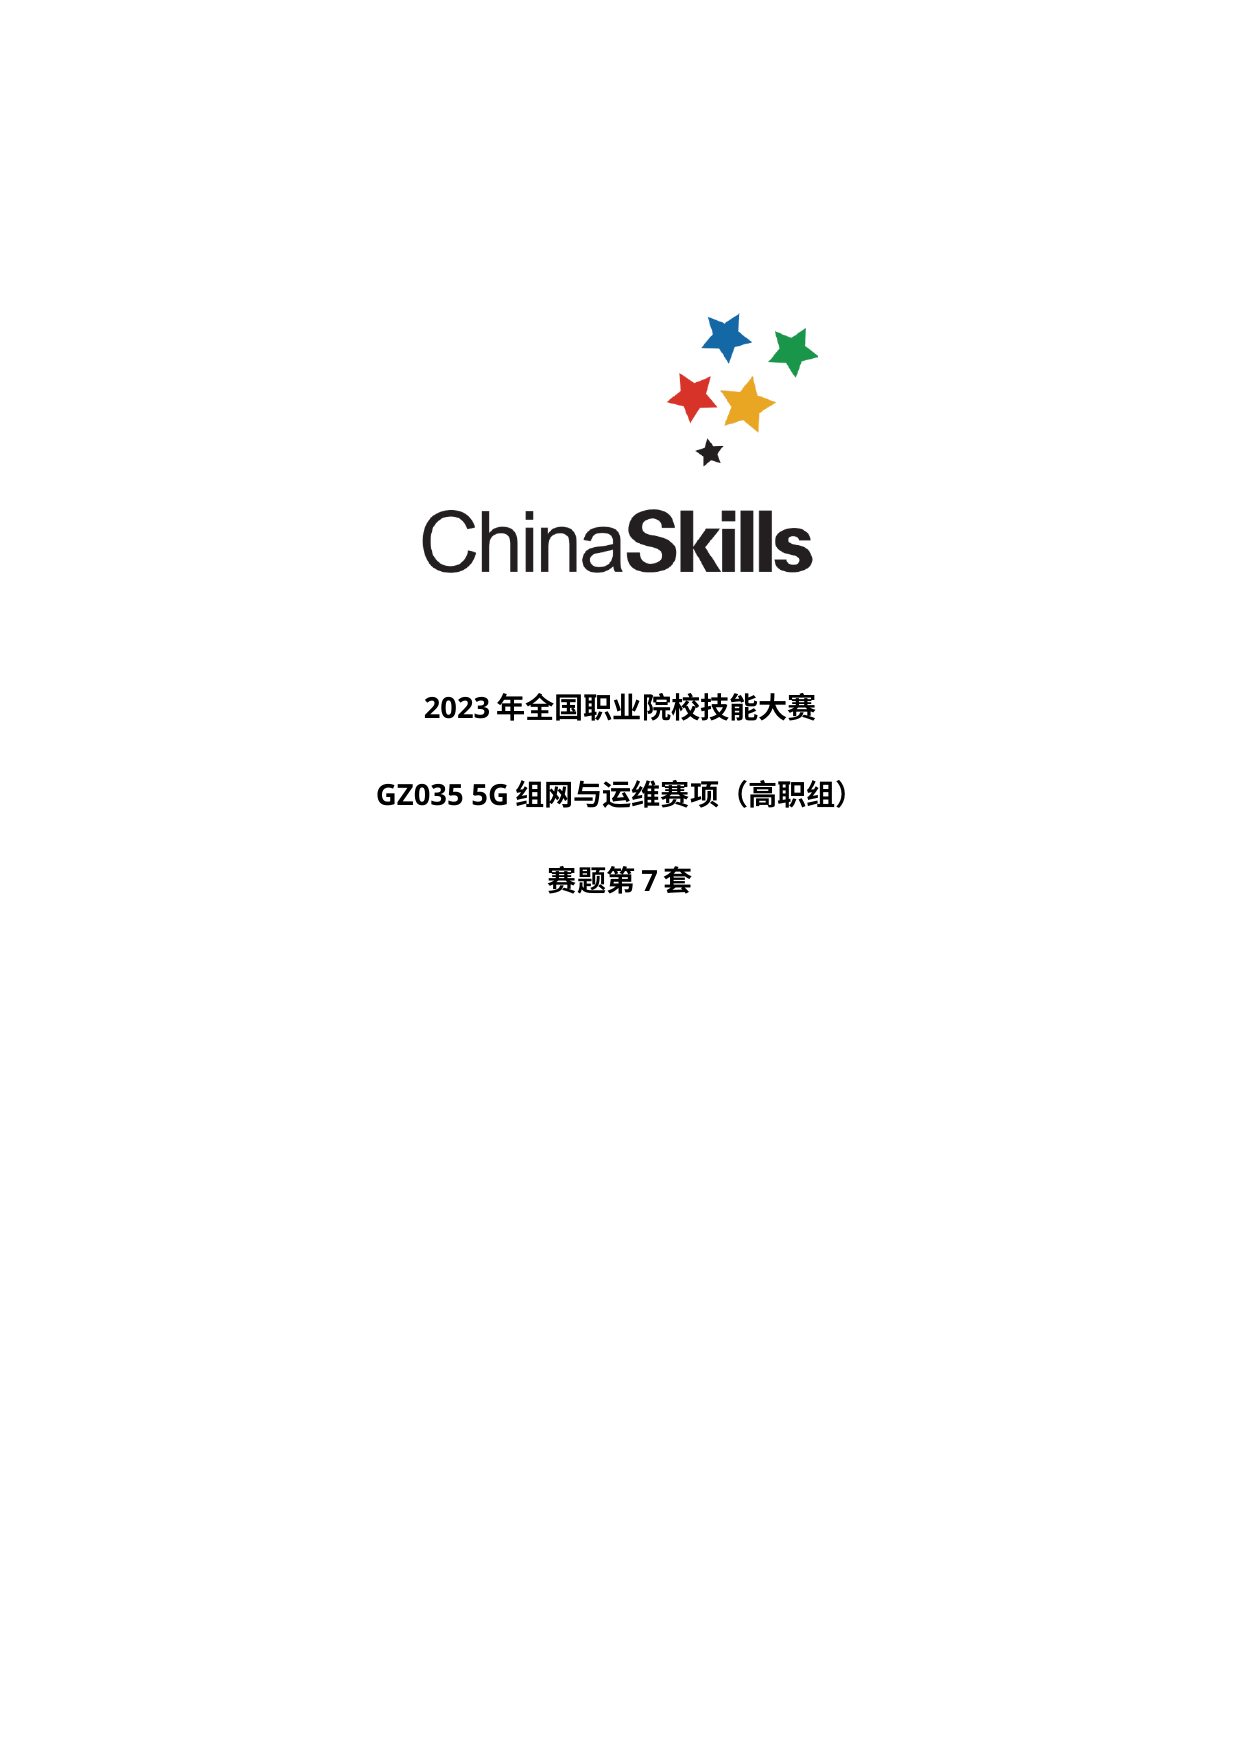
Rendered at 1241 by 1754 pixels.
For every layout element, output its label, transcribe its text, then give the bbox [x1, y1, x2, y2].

text 2023年全国职业院校技能大赛 [187, 674, 1053, 739]
picture [422, 313, 818, 573]
text 赛题第7套 [187, 846, 1053, 911]
text GZ035 5G组网与运维赛项（高职组） [187, 760, 1053, 825]
